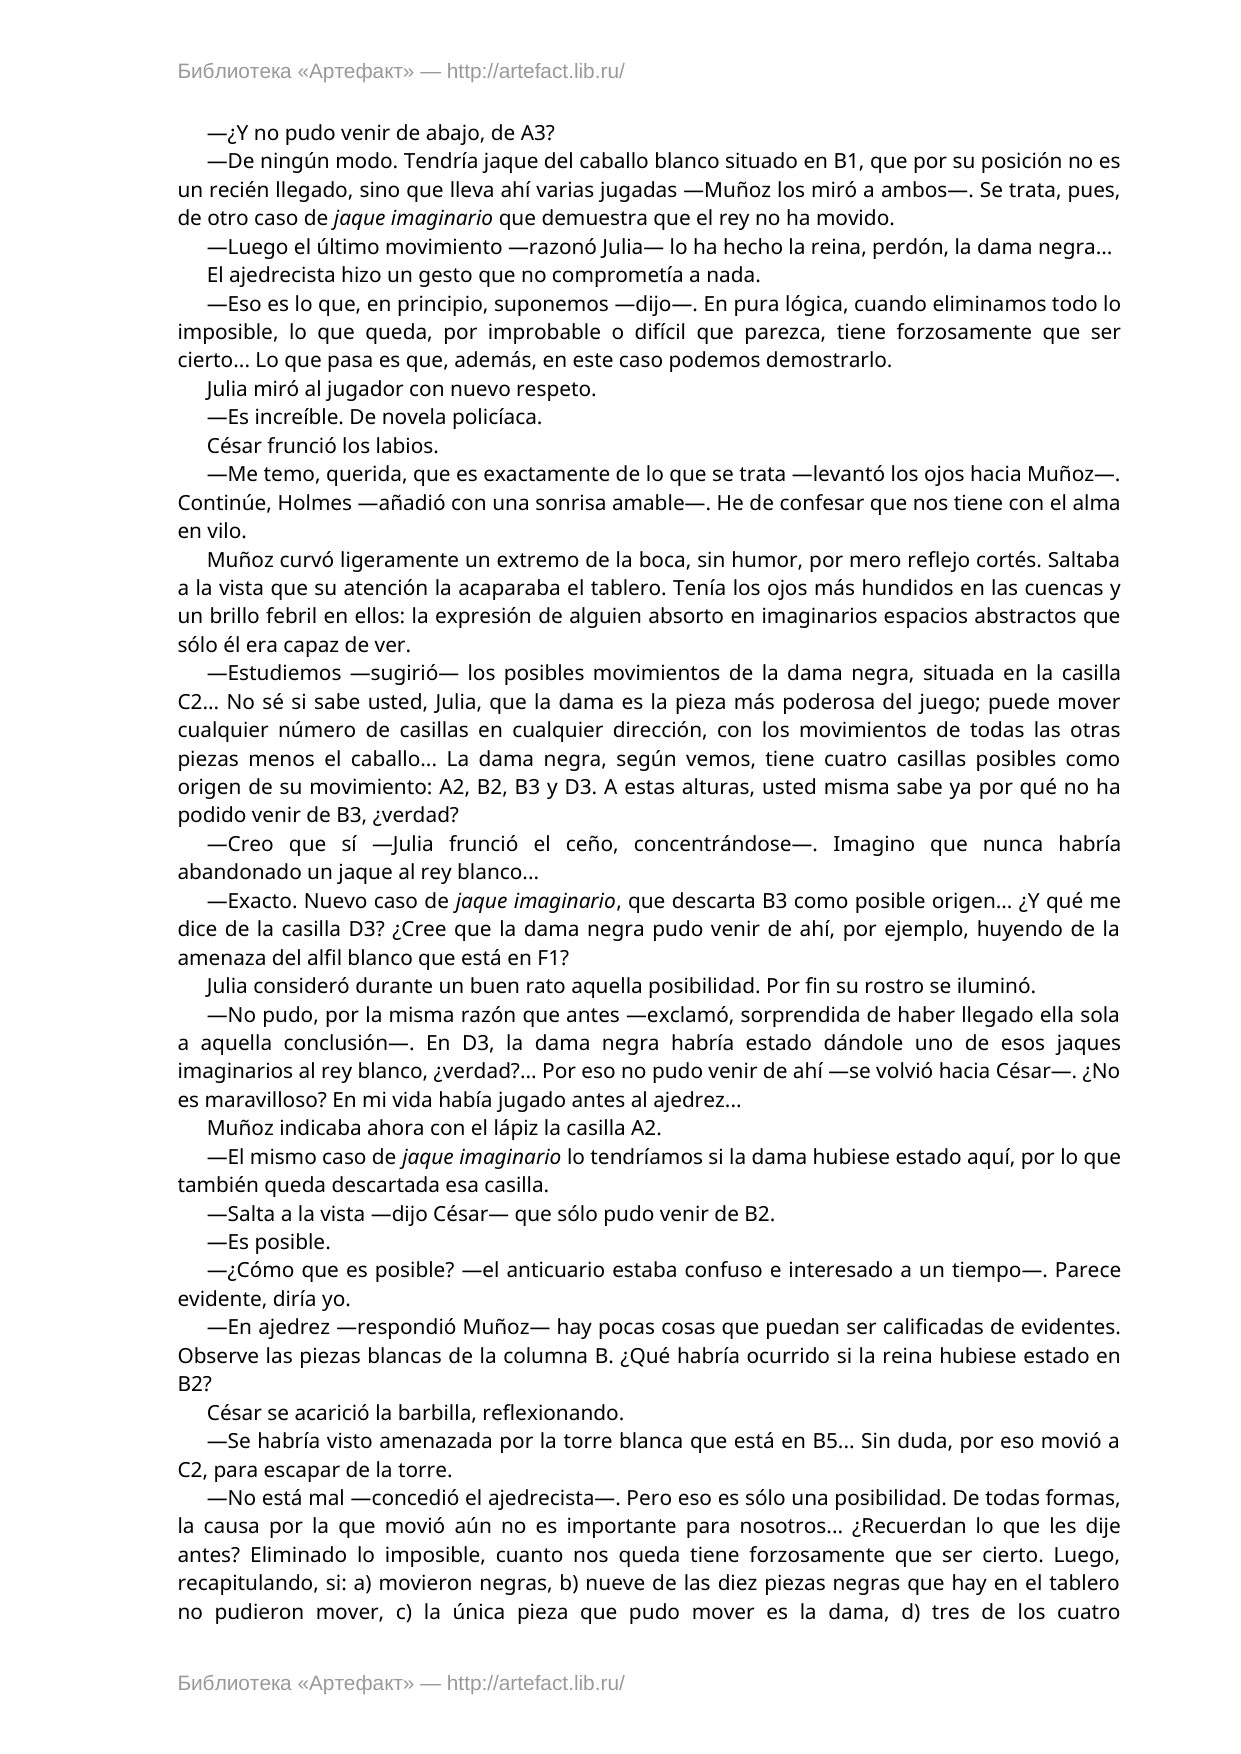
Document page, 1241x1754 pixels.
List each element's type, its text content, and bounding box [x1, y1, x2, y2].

text —¿Y no pudo venir de abajo, de A3? [177, 118, 1122, 147]
text —Es posible. [177, 1227, 1122, 1256]
text —Eso es lo que, en principio, suponemos —dijo—. En pura lógica, cuando eliminamos todo lo imposible, lo que queda, por improbable o difícil que parezca, tiene forzosamente que ser cierto... Lo que pasa es que, además, en este caso podemos demostrarlo. [177, 289, 1122, 374]
text —De ningún modo. Tendría jaque del caballo blanco situado en B1, que por su posición no es un recién llegado, sino que lleva ahí varias jugadas —Muñoz los miró a ambos—. Se trata, pues, de otro caso de jaque imaginario que demuestra que el rey no ha movido. [177, 147, 1122, 232]
text Julia miró al jugador con nuevo respeto. [177, 374, 1122, 402]
text —Exacto. Nuevo caso de jaque imaginario, que descarta B3 como posible origen... ¿Y qué me dice de la casilla D3? ¿Cree que la dama negra pudo venir de ahí, por ejemplo, huyendo de la amenaza del alfil blanco que está en F1? [177, 886, 1122, 971]
text César frunció los labios. [177, 431, 1122, 459]
text —Salta a la vista —dijo César— que sólo pudo venir de B2. [177, 1199, 1122, 1227]
text Muñoz indicaba ahora con el lápiz la casilla A2. [177, 1113, 1122, 1142]
text —Es increíble. De novela policíaca. [177, 402, 1122, 431]
text Muñoz curvó ligeramente un extremo de la boca, sin humor, por mero reflejo cortés. Saltaba a la vista que su atención la acaparaba el tablero. Tenía los ojos más hundidos en las cuencas y un brillo febril en ellos: la expresión de alguien absorto en imaginarios espacios abstractos que sólo él era capaz de ver. [177, 545, 1122, 658]
text —¿Cómo que es posible? —el anticuario estaba confuso e interesado a un tiempo—. Parece evidente, diría yo. [177, 1256, 1122, 1312]
text El ajedrecista hizo un gesto que no comprometía a nada. [177, 260, 1122, 289]
text —En ajedrez —respondió Muñoz— hay pocas cosas que puedan ser calificadas de evidentes. Observe las piezas blancas de la columna B. ¿Qué habría ocurrido si la reina hubiese estado en B2? [177, 1312, 1122, 1398]
text —Estudiemos —sugirió— los posibles movimientos de la dama negra, situada en la casilla C2... No sé si sabe usted, Julia, que la dama es la pieza más poderosa del juego; puede mover cualquier número de casillas en cualquier dirección, con los movimientos de todas las otras piezas menos el caballo... La dama negra, según vemos, tiene cuatro casillas posibles como origen de su movimiento: A2, B2, B3 y D3. A estas alturas, usted misma sabe ya por qué no ha podido venir de B3, ¿verdad? [177, 658, 1122, 829]
text —No pudo, por la misma razón que antes —exclamó, sorprendida de haber llegado ella sola a aquella conclusión—. En D3, la dama negra habría estado dándole uno de esos jaques imaginarios al rey blanco, ¿verdad?... Por eso no pudo venir de ahí —se volvió hacia César—. ¿No es maravilloso? En mi vida había jugado antes al ajedrez... [177, 1000, 1122, 1113]
text —Me temo, querida, que es exactamente de lo que se trata —levantó los ojos hacia Muñoz—. Continúe, Holmes —añadió con una sonrisa amable—. He de confesar que nos tiene con el alma en vilo. [177, 459, 1122, 545]
text —El mismo caso de jaque imaginario lo tendríamos si la dama hubiese estado aquí, por lo que también queda descartada esa casilla. [177, 1142, 1122, 1199]
text Julia consideró durante un buen rato aquella posibilidad. Por fin su rostro se iluminó. [177, 971, 1122, 1000]
text —Se habría visto amenazada por la torre blanca que está en B5... Sin duda, por eso movió a C2, para escapar de la torre. [177, 1426, 1122, 1483]
text César se acarició la barbilla, reflexionando. [177, 1398, 1122, 1426]
text —Creo que sí —Julia frunció el ceño, concentrándose—. Imagino que nunca habría abandonado un jaque al rey blanco... [177, 829, 1122, 886]
text —Luego el último movimiento —razonó Julia— lo ha hecho la reina, perdón, la dama negra... [177, 232, 1122, 260]
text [177, 1483, 1122, 1625]
